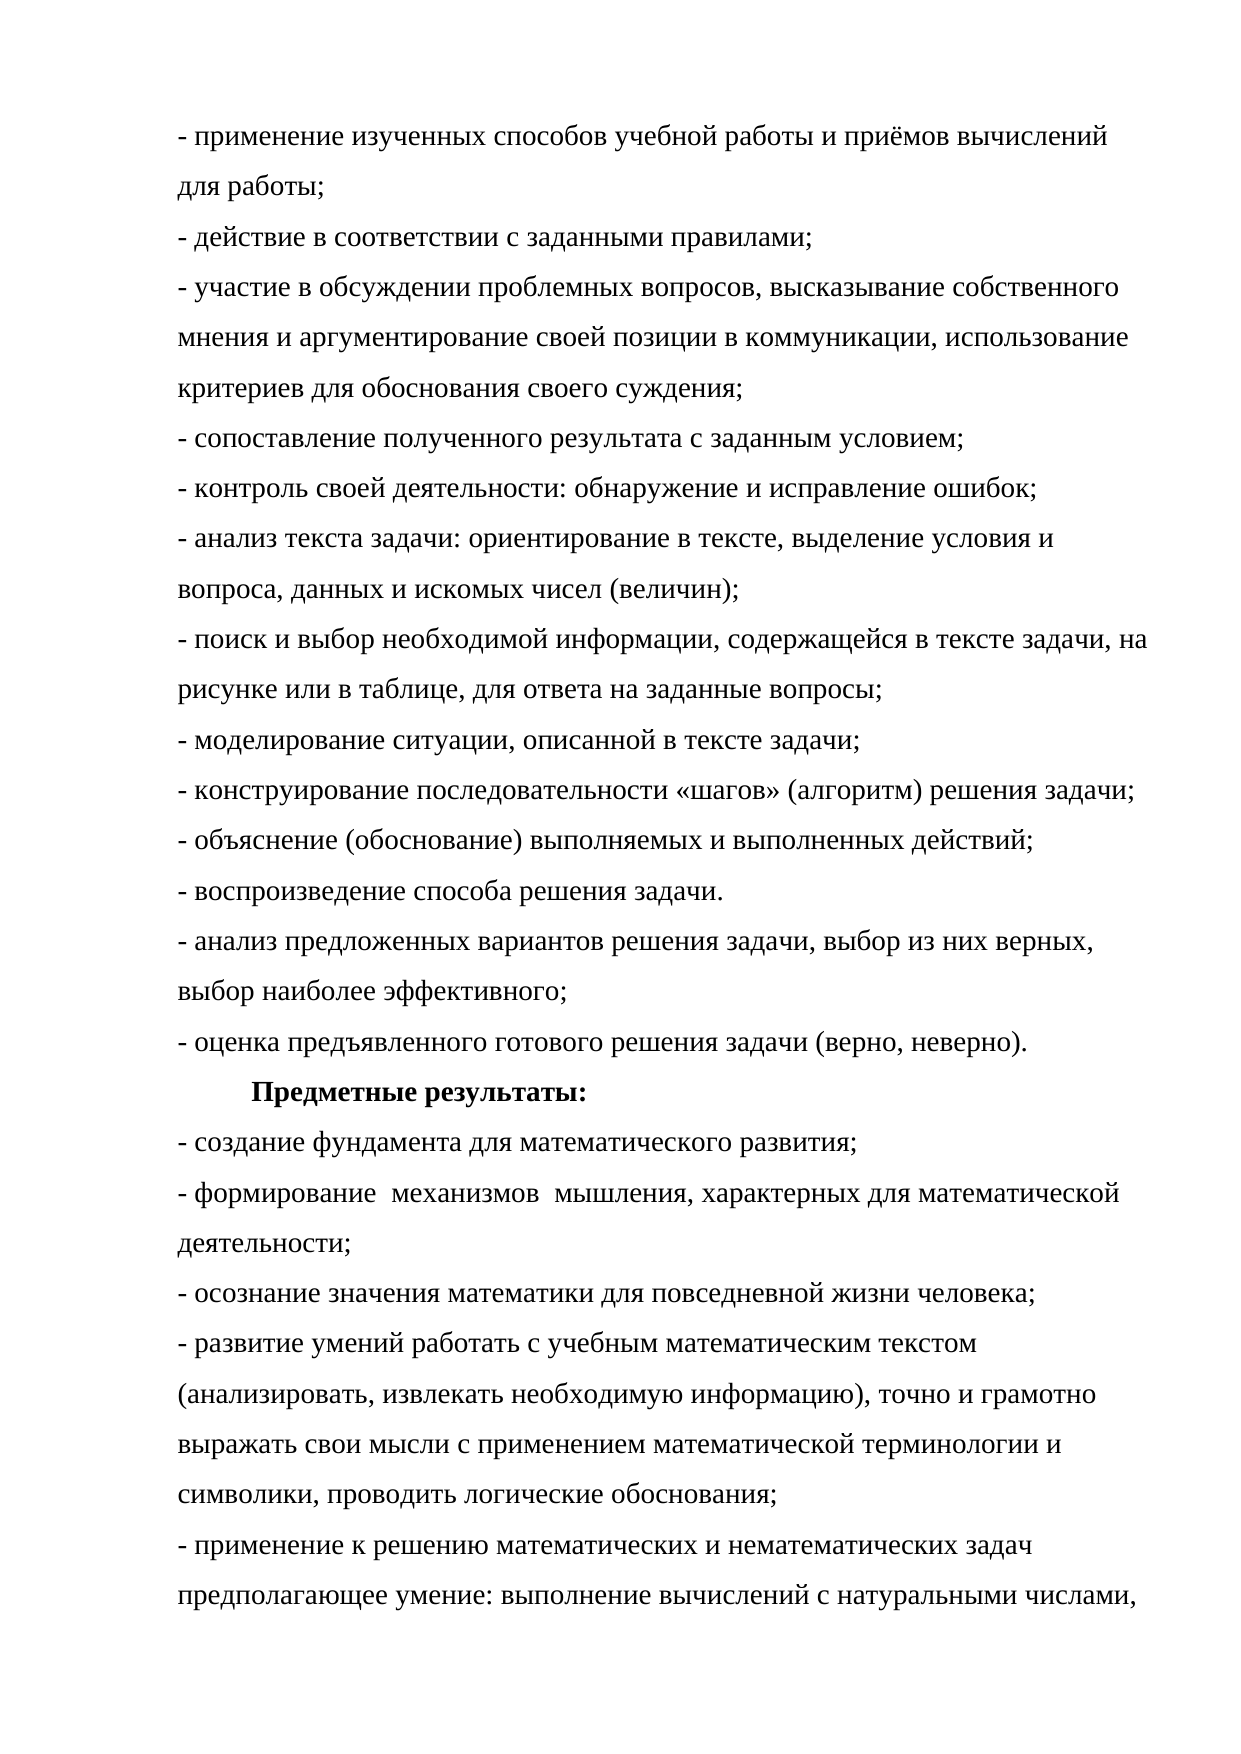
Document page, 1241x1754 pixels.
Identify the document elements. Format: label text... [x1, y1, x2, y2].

text - анализ предложенных вариантов решения задачи, выбор из них верных, выбор наиболее эффективного; [177, 923, 1152, 1007]
text - моделирование ситуации, описанной в тексте задачи; [177, 722, 1152, 755]
text - формирование механизмов мышления, характерных для математической деятельности; [177, 1175, 1152, 1258]
text - объяснение (обоснование) выполняемых и выполненных действий; [177, 822, 1152, 856]
text - сопоставление полученного результата с заданным условием; [177, 420, 1152, 453]
text - анализ текста задачи: ориентирование в тексте, выделение условия и вопроса, данных и искомых чисел (величин); [177, 521, 1152, 604]
text - оценка предъявленного готового решения задачи (верно, неверно). [177, 1024, 1152, 1057]
text - осознание значения математики для повседневной жизни человека; [177, 1275, 1152, 1309]
text Предметные результаты: [177, 1074, 1152, 1108]
text - воспроизведение способа решения задачи. [177, 873, 1152, 906]
text - участие в обсуждении проблемных вопросов, высказывание собственного мнения и аргументирование своей позиции в коммуникации, использование критериев для обоснования своего суждения; [177, 269, 1152, 403]
text - конструирование последовательности «шагов» (алгоритм) решения задачи; [177, 772, 1152, 806]
text - развитие умений работать с учебным математическим текстом (анализировать, извлекать необходимую информацию), точно и грамотно выражать свои мысли с применением математической терминологии и символики, проводить логические обоснования; [177, 1326, 1152, 1510]
text - контроль своей деятельности: обнаружение и исправление ошибок; [177, 470, 1152, 504]
text - применение изученных способов учебной работы и приёмов вычислений для работы; [177, 118, 1152, 202]
text - создание фундамента для математического развития; [177, 1124, 1152, 1158]
text - поиск и выбор необходимой информации, содержащейся в тексте задачи, на рисунке или в таблице, для ответа на заданные вопросы; [177, 621, 1152, 705]
text - действие в соответствии с заданными правилами; [177, 219, 1152, 252]
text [177, 1527, 1152, 1611]
